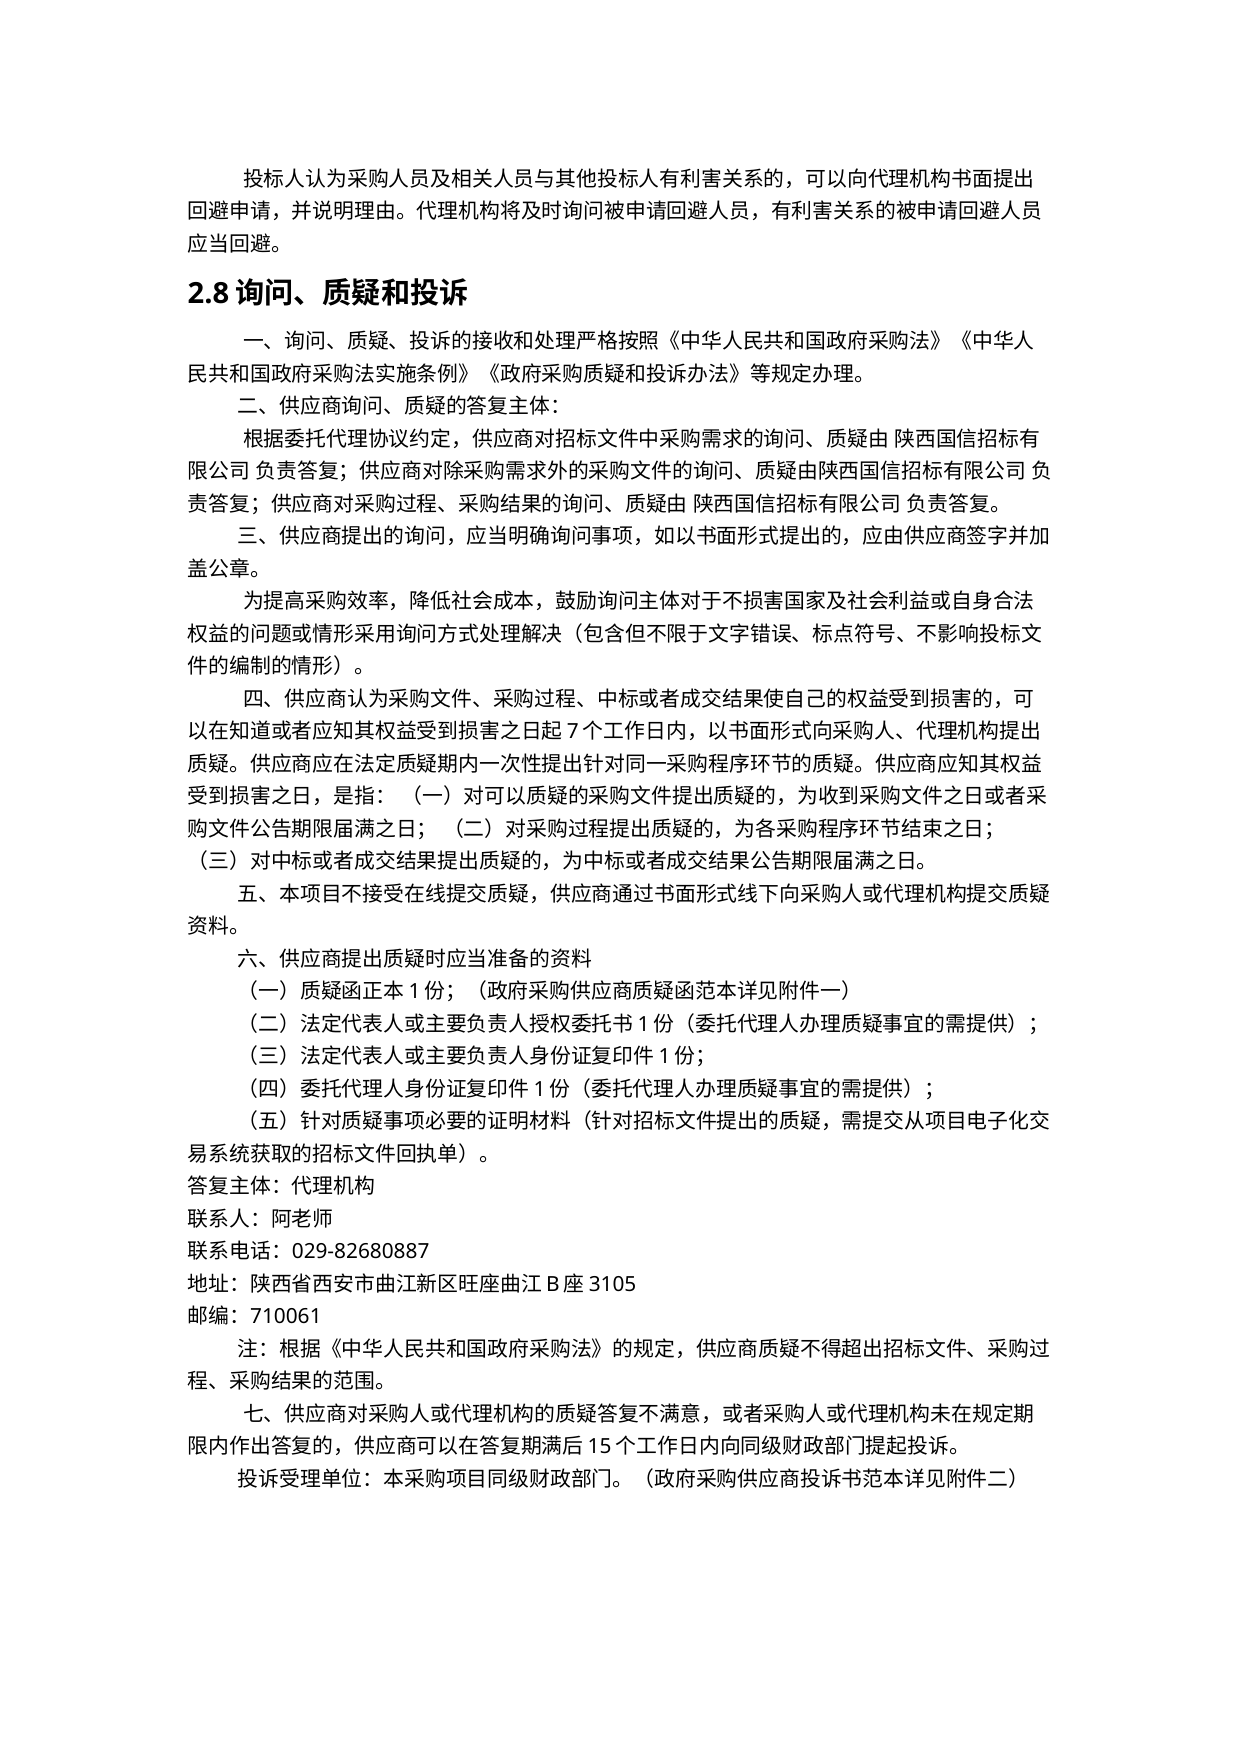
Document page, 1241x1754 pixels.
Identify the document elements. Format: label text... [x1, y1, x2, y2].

text （三）法定代表人或主要负责人身份证复印件1份； [187, 1039, 1053, 1072]
text 三、供应商提出的询问，应当明确询问事项，如以书面形式提出的，应由供应商签字并加盖公章。 [187, 519, 1053, 584]
text 投诉受理单位：本采购项目同级财政部门。（政府采购供应商投诉书范本详见附件二） [187, 1462, 1053, 1494]
text 五、本项目不接受在线提交质疑，供应商通过书面形式线下向采购人或代理机构提交质疑资料。 [187, 877, 1053, 942]
text 投标人认为采购人员及相关人员与其他投标人有利害关系的，可以向代理机构书面提出回避申请，并说明理由。代理机构将及时询问被申请回避人员，有利害关系的被申请回避人员应当回避。 [187, 162, 1053, 259]
text 七、供应商对采购人或代理机构的质疑答复不满意，或者采购人或代理机构未在规定期限内作出答复的，供应商可以在答复期满后15个工作日内向同级财政部门提起投诉。 [187, 1397, 1053, 1462]
text 地址：陕西省西安市曲江新区旺座曲江B座3105 [187, 1267, 1053, 1299]
text 为提高采购效率，降低社会成本，鼓励询问主体对于不损害国家及社会利益或自身合法权益的问题或情形采用询问方式处理解决（包含但不限于文字错误、标点符号、不影响投标文件的编制的情形）。 [187, 584, 1053, 682]
text 二、供应商询问、质疑的答复主体： [187, 389, 1053, 422]
text 一、询问、质疑、投诉的接收和处理严格按照《中华人民共和国政府采购法》《中华人民共和国政府采购法实施条例》《政府采购质疑和投诉办法》等规定办理。 [187, 324, 1053, 389]
text 四、供应商认为采购文件、采购过程、中标或者成交结果使自己的权益受到损害的，可以在知道或者应知其权益受到损害之日起7个工作日内，以书面形式向采购人、代理机构提出质疑。供应商应在法定质疑期内一次性提出针对同一采购程序环节的质疑。供应商应知其权益受到损害之日，是指： （一）对可以质疑的采购文件提出质疑的，为收到采购文件之日或者采购文件公告期限届满之日； （二）对采购过程提出质疑的，为各采购程序环节结束之日； （三）对中标或者成交结果提出质疑的，为中标或者成交结果公告期限届满之日。 [187, 682, 1053, 877]
text 答复主体：代理机构 [187, 1169, 1053, 1202]
text 六、供应商提出质疑时应当准备的资料 [187, 942, 1053, 974]
text 2.8询问、质疑和投诉 [187, 259, 1053, 324]
text （四）委托代理人身份证复印件1份（委托代理人办理质疑事宜的需提供）； [187, 1072, 1053, 1104]
text 联系电话：029-82680887 [187, 1234, 1053, 1267]
text 联系人：阿老师 [187, 1202, 1053, 1234]
text （五）针对质疑事项必要的证明材料（针对招标文件提出的质疑，需提交从项目电子化交易系统获取的招标文件回执单）。 [187, 1104, 1053, 1169]
text （一）质疑函正本1份；（政府采购供应商质疑函范本详见附件一） [187, 974, 1053, 1007]
text （二）法定代表人或主要负责人授权委托书1份（委托代理人办理质疑事宜的需提供）； [187, 1007, 1053, 1039]
text 注：根据《中华人民共和国政府采购法》的规定，供应商质疑不得超出招标文件、采购过程、采购结果的范围。 [187, 1332, 1053, 1397]
text 邮编：710061 [187, 1299, 1053, 1332]
text 根据委托代理协议约定，供应商对招标文件中采购需求的询问、质疑由 陕西国信招标有限公司 负责答复；供应商对除采购需求外的采购文件的询问、质疑由陕西国信招标有限公司 负责答复；供应商对采购过程、采购结果的询问、质疑由 陕西国信招标有限公司 负责答复。 [187, 422, 1053, 519]
